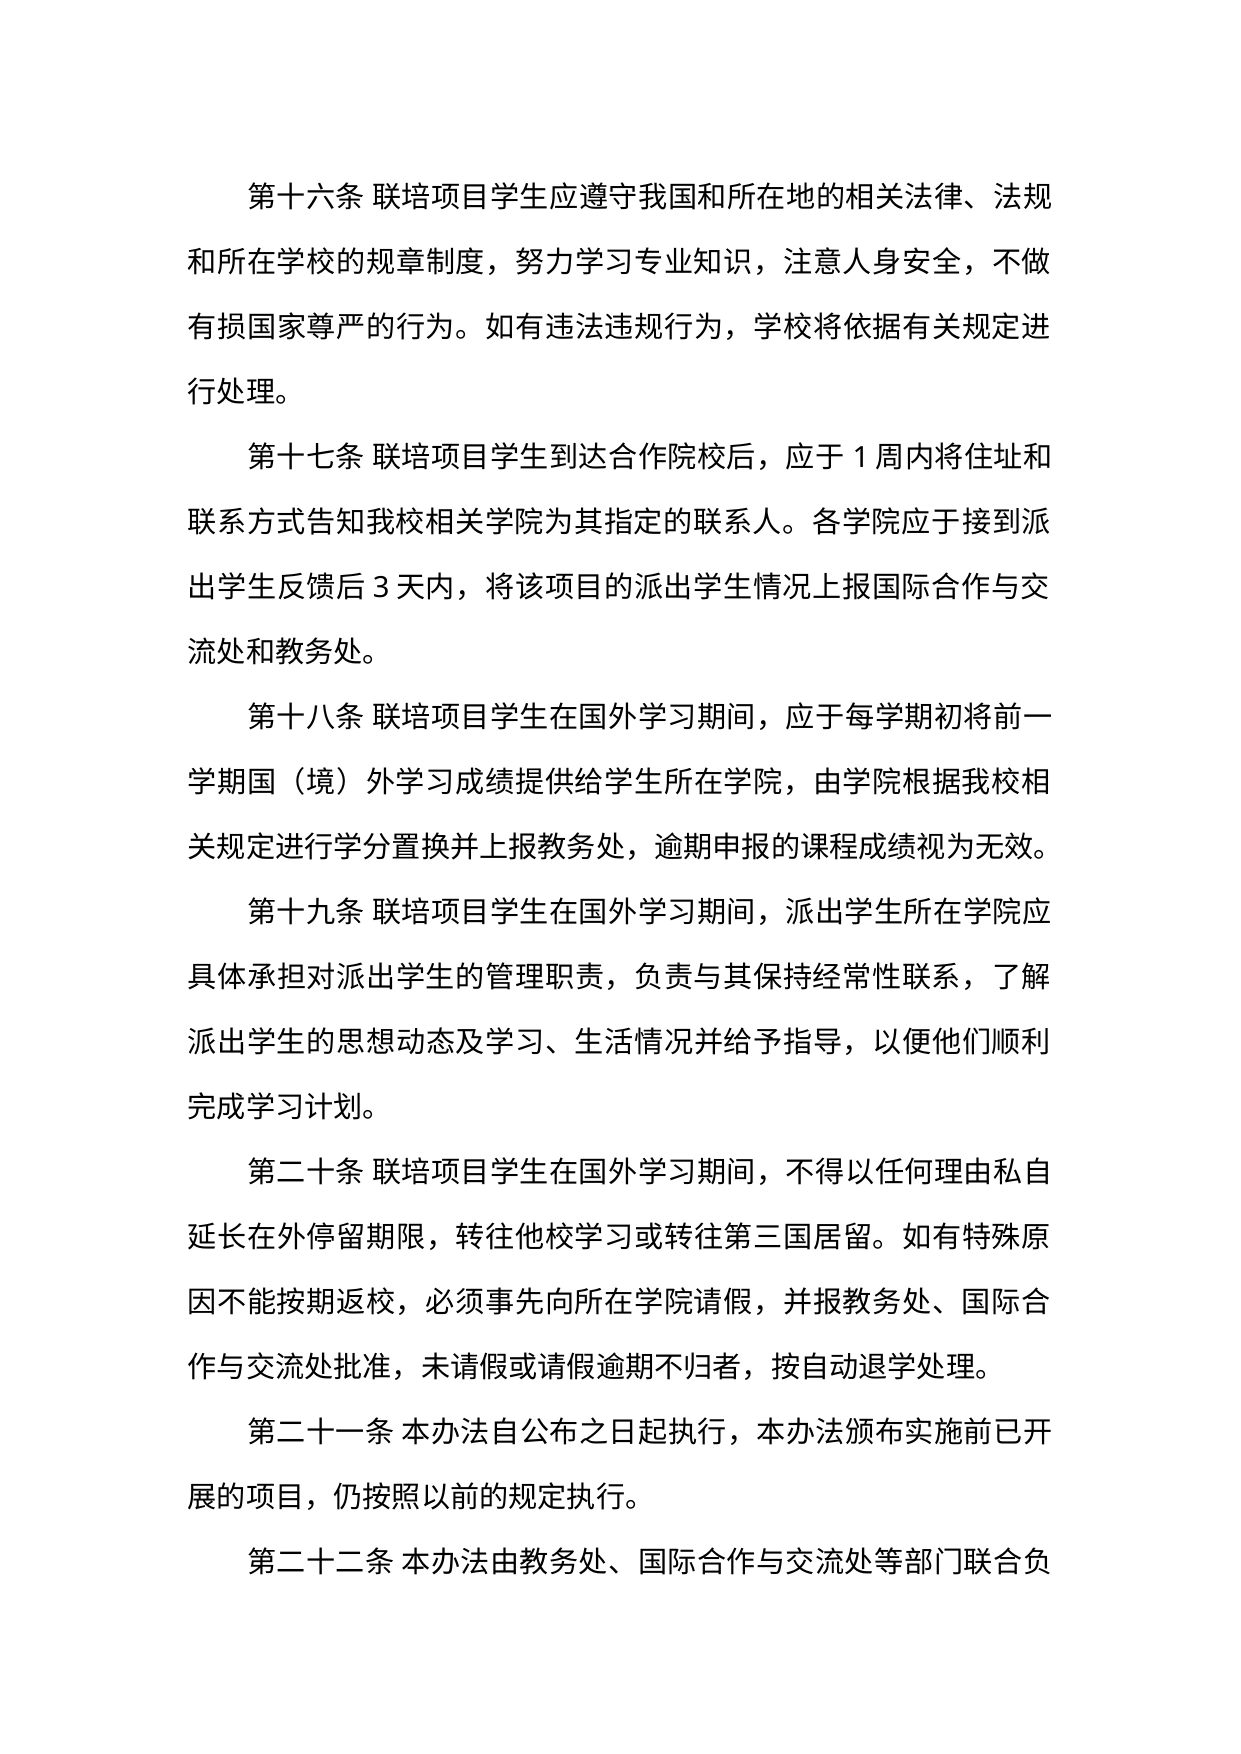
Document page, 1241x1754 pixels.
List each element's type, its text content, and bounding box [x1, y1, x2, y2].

text 第十八条 联培项目学生在国外学习期间，应于每学期初将前一学期国（境）外学习成绩提供给学生所在学院，由学院根据我校相关规定进行学分置换并上报教务处，逾期申报的课程成绩视为无效。 [187, 682, 1053, 877]
text 第二十一条 本办法自公布之日起执行，本办法颁布实施前已开展的项目，仍按照以前的规定执行。 [187, 1397, 1053, 1527]
text 第二十条 联培项目学生在国外学习期间，不得以任何理由私自延长在外停留期限，转往他校学习或转往第三国居留。如有特殊原因不能按期返校，必须事先向所在学院请假，并报教务处、国际合作与交流处批准，未请假或请假逾期不归者，按自动退学处理。 [187, 1137, 1053, 1397]
text 第十六条 联培项目学生应遵守我国和所在地的相关法律、法规和所在学校的规章制度，努力学习专业知识，注意人身安全，不做有损国家尊严的行为。如有违法违规行为，学校将依据有关规定进行处理。 [187, 162, 1053, 422]
text 第十九条 联培项目学生在国外学习期间，派出学生所在学院应具体承担对派出学生的管理职责，负责与其保持经常性联系，了解派出学生的思想动态及学习、生活情况并给予指导，以便他们顺利完成学习计划。 [187, 877, 1053, 1137]
text 第十七条 联培项目学生到达合作院校后，应于1周内将住址和联系方式告知我校相关学院为其指定的联系人。各学院应于接到派出学生反馈后3天内，将该项目的派出学生情况上报国际合作与交流处和教务处。 [187, 422, 1053, 682]
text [187, 1527, 1053, 1592]
